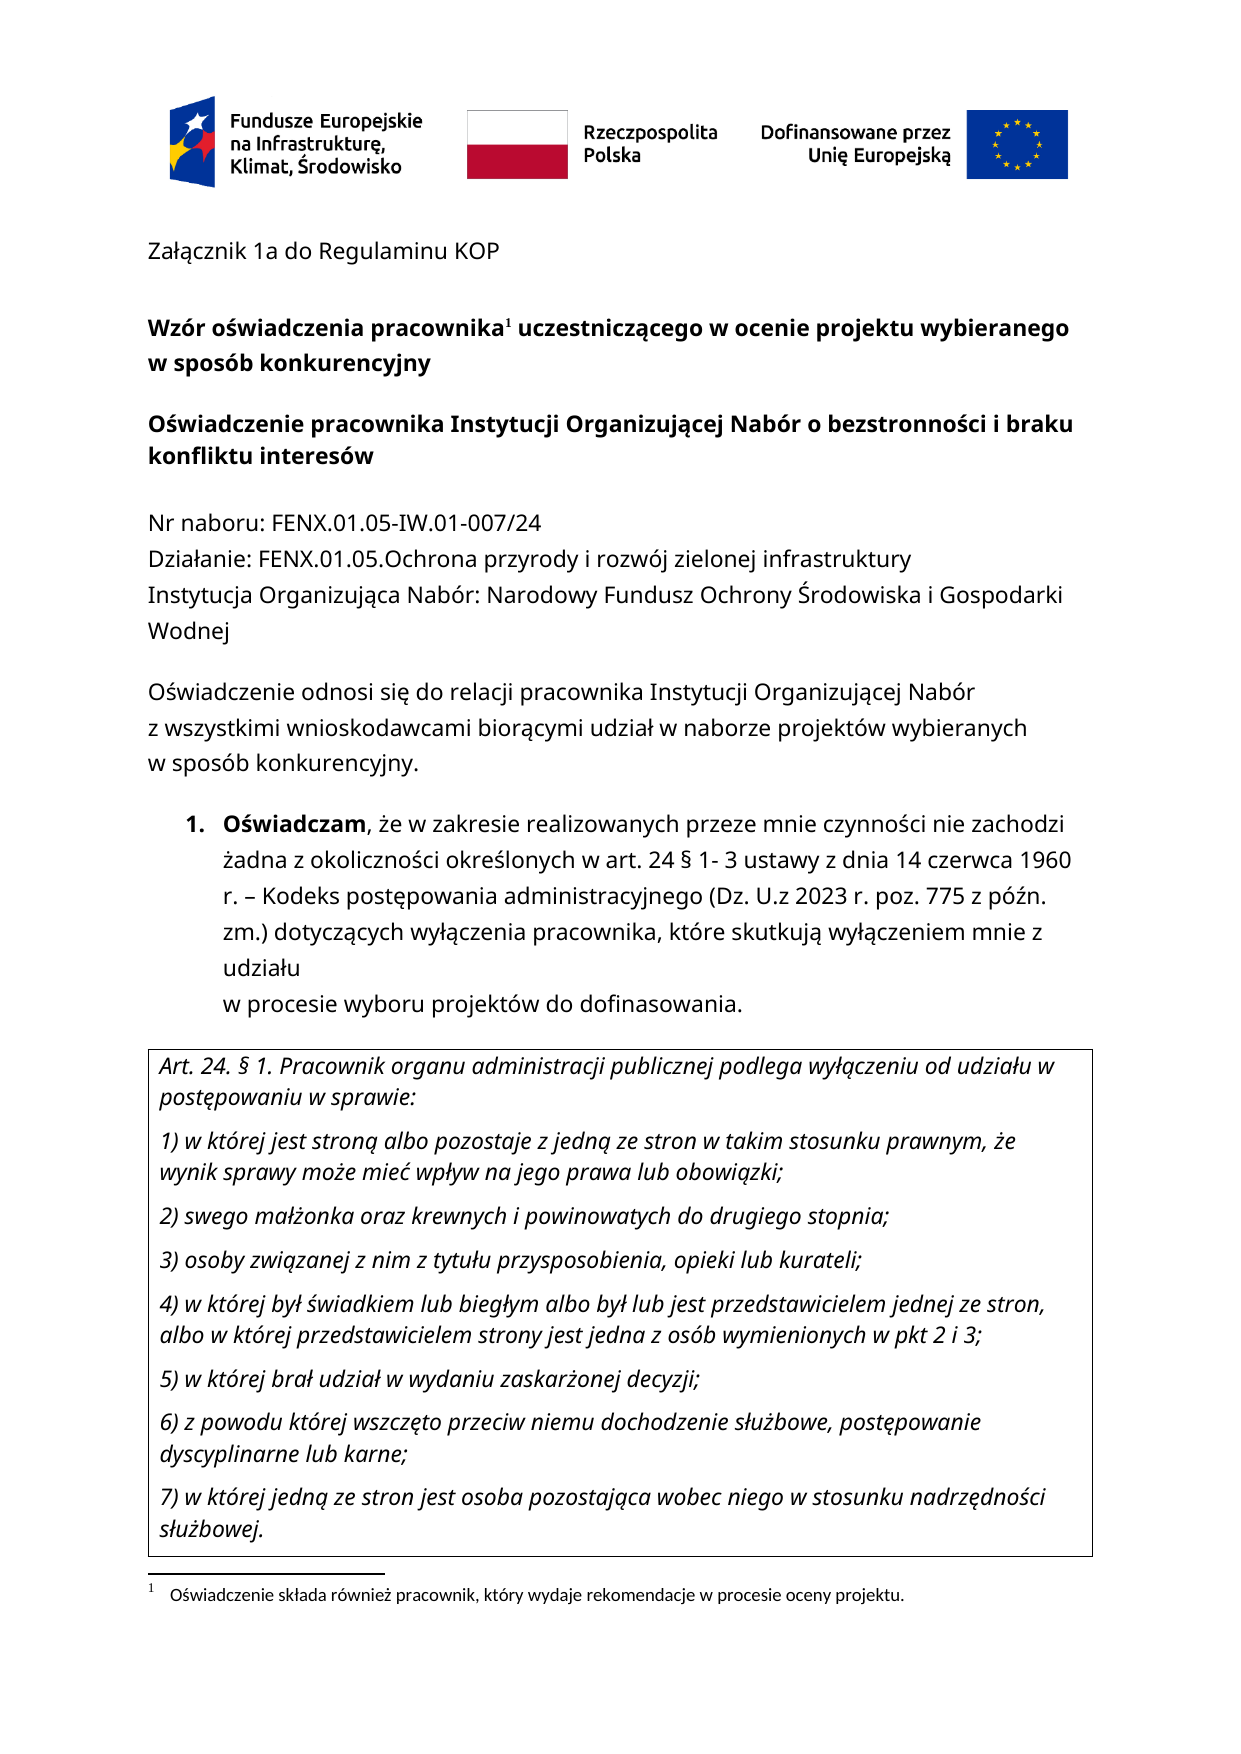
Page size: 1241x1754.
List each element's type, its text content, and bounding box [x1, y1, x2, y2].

text Działanie: FENX.01.05.Ochrona przyrody i rozwój zielonej infrastruktury [148, 543, 1093, 574]
list Oświadczam, że w zakresie realizowanych przeze mnie czynności nie zachodzi żadna z okoliczności określonych w art. 24 § 1- 3 ustawy z dnia 14 czerwca 1960 r. – Kodeks postępowania administracyjnego (Dz. U.z 2023 r. poz. 775 z późn. zm.) dotyczących wyłączenia pracownika, które skutkują wyłączeniem mnie z udziału w procesie wyboru projektów do dofinasowania. [185, 808, 1093, 1019]
text Nr naboru: FENX.01.05-IW.01-007/24 [148, 507, 1093, 538]
subtitle Załącznik 1a do Regulaminu KOP [148, 235, 1093, 311]
text Instytucja Organizująca Nabór: Narodowy Fundusz Ochrony Środowiska i Gospodarki Wodnej [148, 579, 1093, 646]
text Wzór oświadczenia pracownika uczestniczącego w ocenie projektu wybieranego w sposób konkurencyjny [148, 311, 1093, 379]
picture [147, 73, 1090, 210]
text Oświadczenie odnosi się do relacji pracownika Instytucji Organizującej Nabór z wszystkimi wnioskodawcami biorącymi udział w naborze projektów wybieranych w sposób konkurencyjny. [148, 676, 1093, 779]
subtitle Oświadczenie pracownika Instytucji Organizującej Nabór o bezstronności i braku konfliktu interesów [148, 408, 1093, 471]
